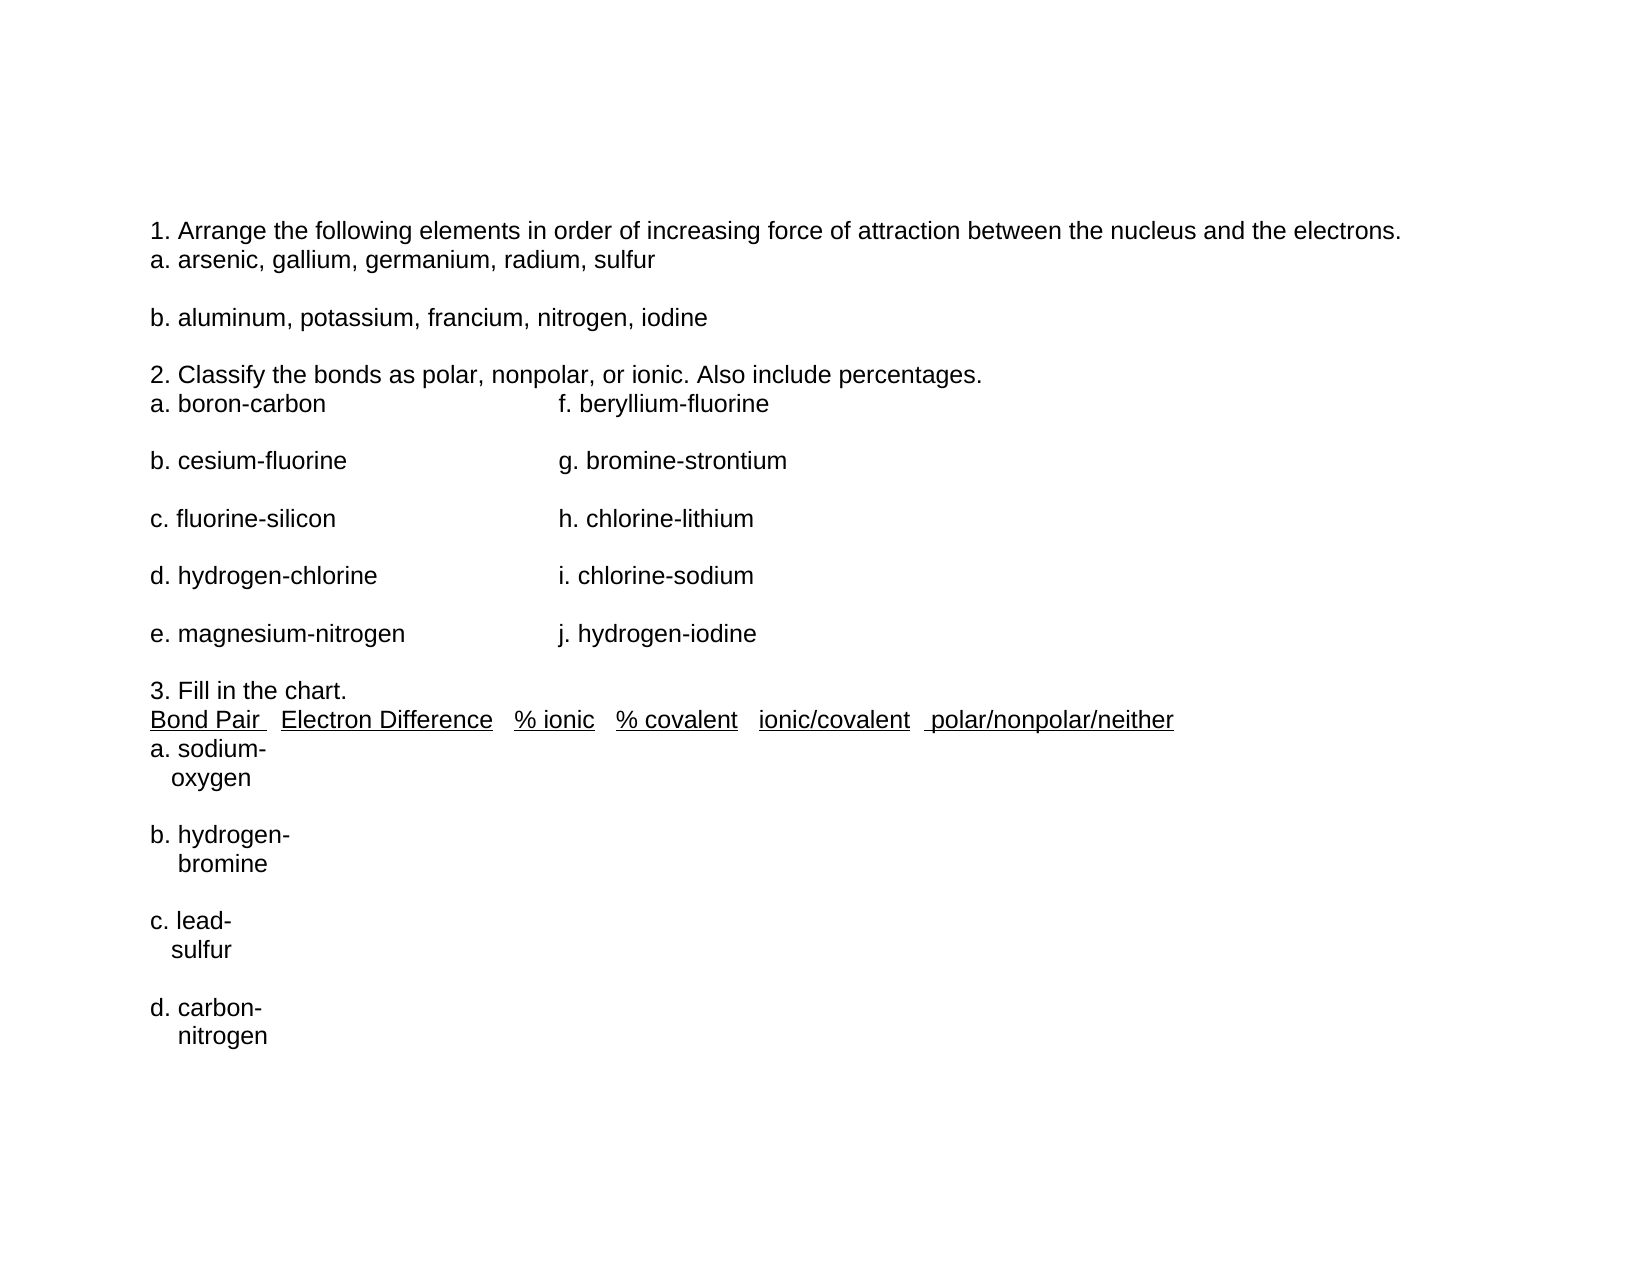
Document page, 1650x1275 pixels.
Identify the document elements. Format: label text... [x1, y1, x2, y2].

text d. carbon- [150, 992, 1500, 1021]
text a. sodium- [150, 734, 1500, 762]
text c. fluorine-silicon h. chlorine-lithium [150, 504, 1500, 532]
text b. aluminum, potassium, francium, nitrogen, iodine [150, 302, 1500, 331]
text c. lead- [150, 906, 1500, 935]
text b. cesium-fluorine g. bromine-strontium [150, 446, 1500, 475]
text sulfur [150, 935, 1500, 964]
text b. hydrogen- [150, 820, 1500, 849]
text oxygen [150, 762, 1500, 791]
text d. hydrogen-chlorine i. chlorine-sodium [150, 561, 1500, 590]
text e. magnesium-nitrogen j. hydrogen-iodine [150, 619, 1500, 647]
text 3. Fill in the chart. [150, 676, 1500, 705]
text a. arsenic, gallium, germanium, radium, sulfur [150, 245, 1500, 274]
text bromine [150, 849, 1500, 877]
text 1. Arrange the following elements in order of increasing force of attraction between the nucleus and the electrons. [150, 216, 1500, 245]
text 2. Classify the bonds as polar, nonpolar, or ionic. Also include percentages. [150, 360, 1500, 389]
text nitrogen [150, 1021, 1500, 1050]
text a. boron-carbon f. beryllium-fluorine [150, 389, 1500, 417]
text Bond Pair Electron Difference % ionic % covalent ionic/covalent polar/nonpolar/neither [150, 705, 1500, 734]
